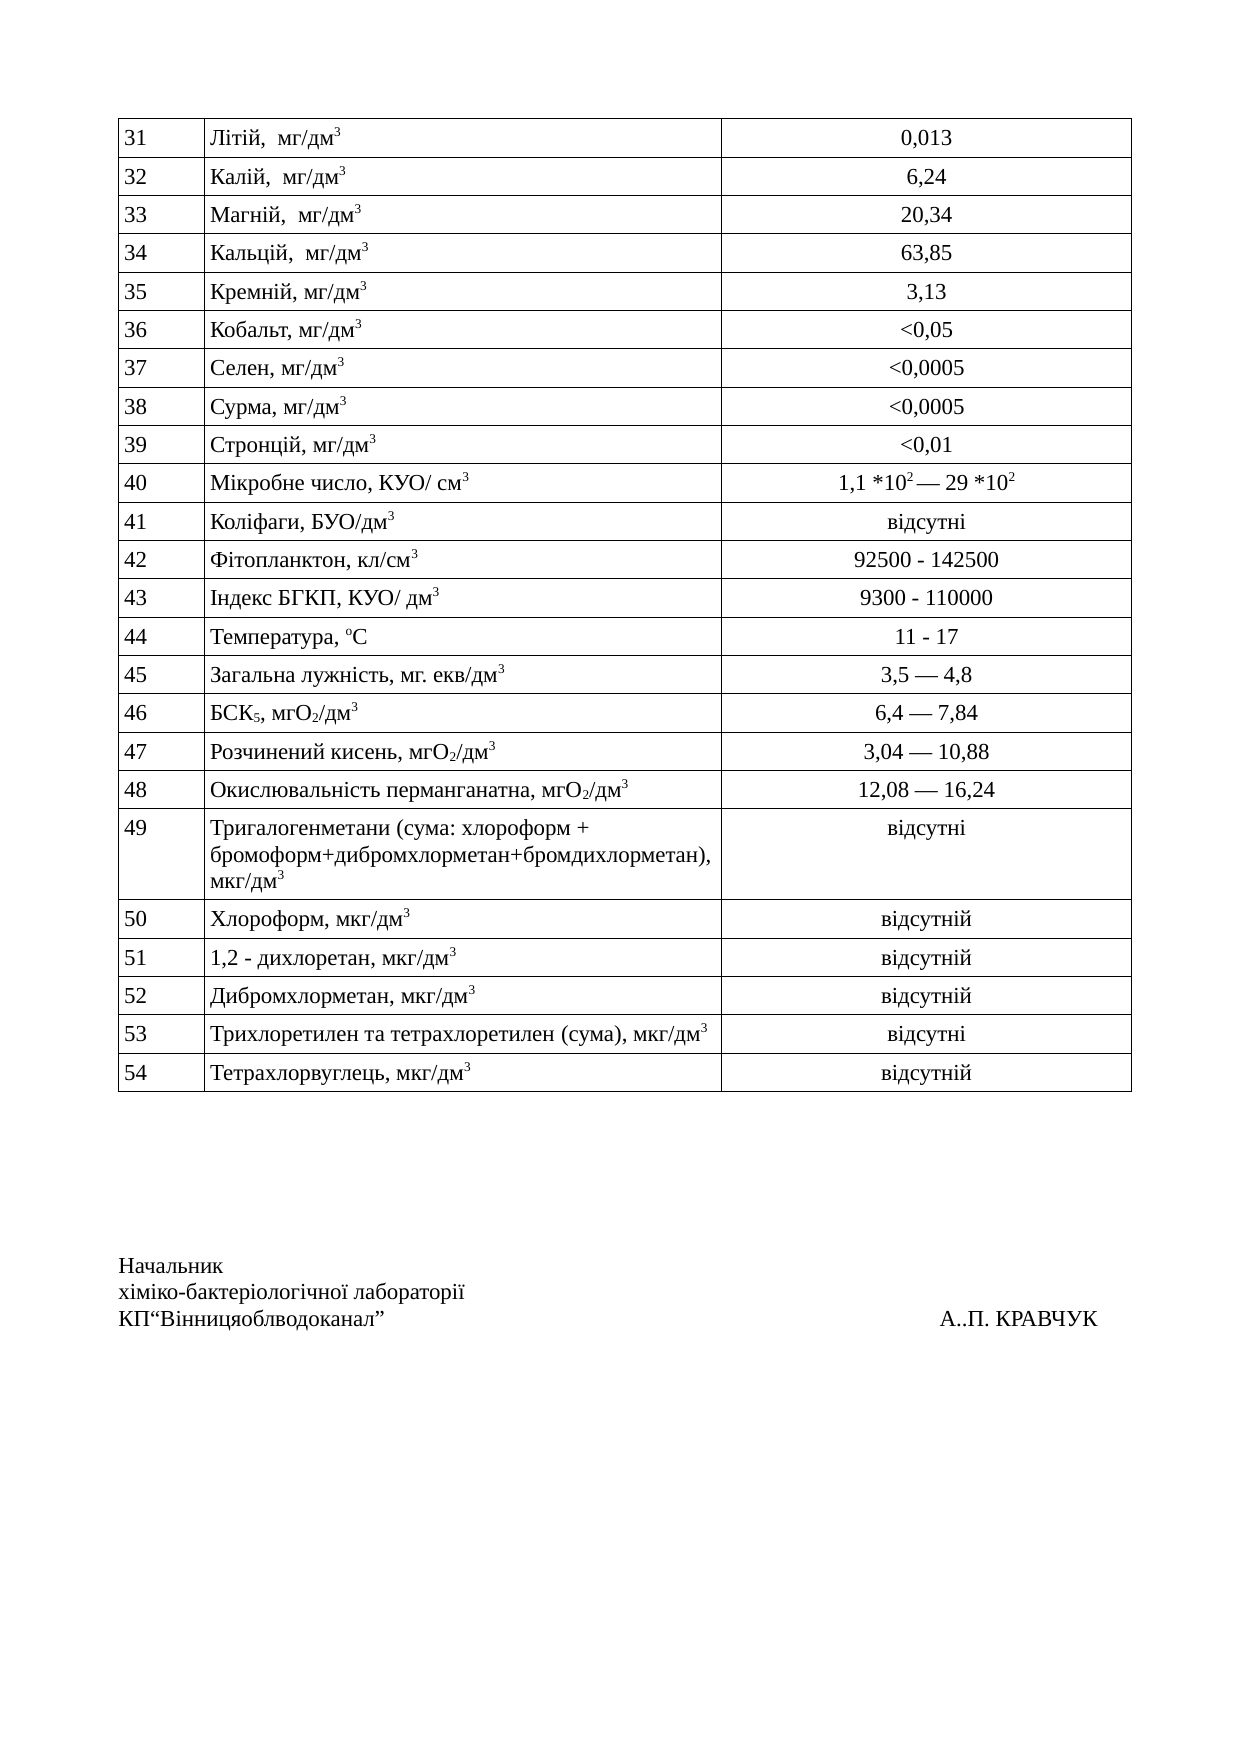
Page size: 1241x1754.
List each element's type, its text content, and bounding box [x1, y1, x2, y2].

table_cell Дибромхлорметан, мкг/дм3 [205, 977, 721, 1014]
table_cell 12,08 — 16,24 [722, 771, 1131, 808]
table_cell 63,85 [722, 234, 1131, 271]
table_cell БСК5, мгО2/дм3 [205, 694, 721, 731]
table_cell Коліфаги, БУО/дм3 [205, 503, 721, 540]
table_cell <0,0005 [722, 388, 1131, 425]
table_cell відсутні [722, 503, 1131, 540]
table_cell 0,013 [722, 119, 1131, 156]
table_cell 35 [119, 273, 204, 310]
table_cell 92500 - 142500 [722, 541, 1131, 578]
table_cell 40 [119, 464, 204, 501]
table_cell 52 [119, 977, 204, 1014]
table_cell відсутні [722, 809, 1131, 899]
table_cell 48 [119, 771, 204, 808]
table_cell відсутній [722, 900, 1131, 937]
table_cell 1,2 - дихлоретан, мкг/дм3 [205, 939, 721, 976]
table_cell Сурма, мг/дм3 [205, 388, 721, 425]
table_cell 6,4 — 7,84 [722, 694, 1131, 731]
table_cell Селен, мг/дм3 [205, 349, 721, 386]
table_cell 31 [119, 119, 204, 156]
table_cell 33 [119, 196, 204, 233]
table_cell 3,04 — 10,88 [722, 733, 1131, 770]
table_cell відсутній [722, 939, 1131, 976]
text Начальник [118, 1252, 1122, 1278]
table_cell 20,34 [722, 196, 1131, 233]
table_cell Трихлоретилен та тетрахлоретилен (сума), мкг/дм3 [205, 1015, 721, 1052]
table_cell Індекс БГКП, КУО/ дм3 [205, 579, 721, 616]
table_cell 47 [119, 733, 204, 770]
table_cell 51 [119, 939, 204, 976]
table_cell 38 [119, 388, 204, 425]
table_cell Кремній, мг/дм3 [205, 273, 721, 310]
table_cell Стронцій, мг/дм3 [205, 426, 721, 463]
table_cell <0,01 [722, 426, 1131, 463]
text КП“Вінницяоблводоканал” А..П. КРАВЧУК [118, 1304, 1122, 1331]
table_cell 49 [119, 809, 204, 899]
table_cell 11 - 17 [722, 618, 1131, 655]
table_cell Магній, мг/дм3 [205, 196, 721, 233]
table_cell 50 [119, 900, 204, 937]
table_cell 37 [119, 349, 204, 386]
table_cell Літій, мг/дм3 [205, 119, 721, 156]
table_cell Температура, оС [205, 618, 721, 655]
table_cell Кальцій, мг/дм3 [205, 234, 721, 271]
table_cell 6,24 [722, 158, 1131, 195]
table_cell 3,5 — 4,8 [722, 656, 1131, 693]
table_cell 44 [119, 618, 204, 655]
table_cell Кобальт, мг/дм3 [205, 311, 721, 348]
table_cell 9300 - 110000 [722, 579, 1131, 616]
table_cell <0,0005 [722, 349, 1131, 386]
table_cell 41 [119, 503, 204, 540]
table_cell Фітопланктон, кл/см3 [205, 541, 721, 578]
table_cell <0,05 [722, 311, 1131, 348]
table_cell 39 [119, 426, 204, 463]
table_cell 36 [119, 311, 204, 348]
table_cell 46 [119, 694, 204, 731]
table_cell Загальна лужність, мг. екв/дм3 [205, 656, 721, 693]
table_cell відсутні [722, 1015, 1131, 1052]
table_cell 53 [119, 1015, 204, 1052]
table_cell 43 [119, 579, 204, 616]
table_cell Калій, мг/дм3 [205, 158, 721, 195]
text хіміко-бактеріологічної лабораторії [118, 1278, 1122, 1304]
table_cell 3,13 [722, 273, 1131, 310]
table_cell відсутній [722, 1054, 1131, 1091]
table_cell Розчинений кисень, мгО2/дм3 [205, 733, 721, 770]
table_cell Хлороформ, мкг/дм3 [205, 900, 721, 937]
table_cell Мікробне число, КУО/ см3 [205, 464, 721, 501]
table_cell Тетрахлорвуглець, мкг/дм3 [205, 1054, 721, 1091]
table_cell Окислювальність перманганатна, мгО2/дм3 [205, 771, 721, 808]
table_cell 1,1 *102 — 29 *102 [722, 464, 1131, 501]
table_cell 45 [119, 656, 204, 693]
table_cell відсутній [722, 977, 1131, 1014]
table_cell Тригалогенметани (сума: хлороформ + бромоформ+дибромхлорметан+бромдихлорметан), мкг/дм3 [205, 809, 721, 899]
table_cell 32 [119, 158, 204, 195]
table_cell 54 [119, 1054, 204, 1091]
table_cell 42 [119, 541, 204, 578]
table_cell 34 [119, 234, 204, 271]
